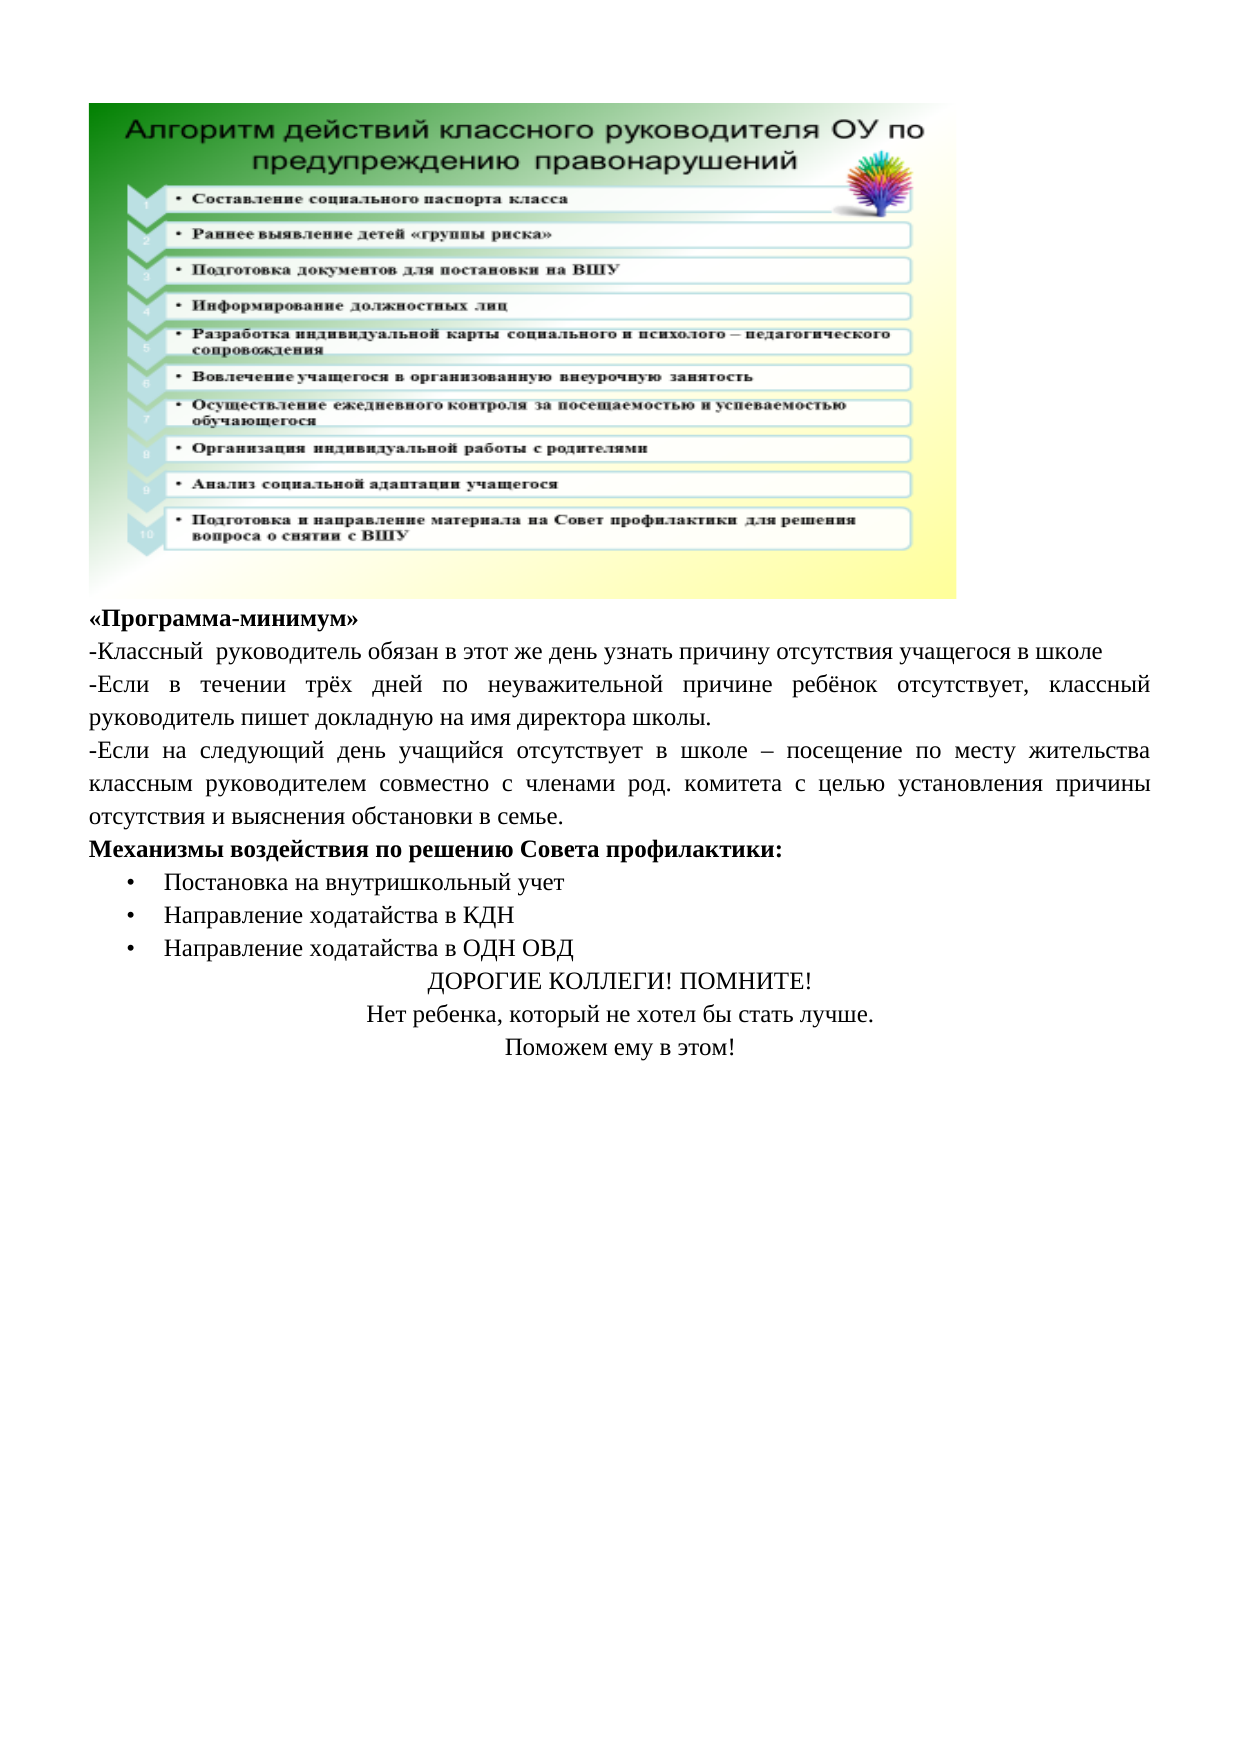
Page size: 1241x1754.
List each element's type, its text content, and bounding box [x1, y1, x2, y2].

text -Если в течении трёх дней по неуважительной причине ребёнок отсутствует, классный руководитель пишет докладную на имя директора школы. [89, 669, 1152, 731]
list Постановка на внутришкольный учет [126, 867, 1152, 896]
text ДОРОГИЕ КОЛЛЕГИ! ПОМНИТЕ! [89, 966, 1152, 995]
picture [88, 103, 957, 599]
text «Программа-минимум» [89, 603, 1152, 632]
text Механизмы воздействия по решению Совета профилактики: [89, 834, 1152, 863]
text Поможем ему в этом! [89, 1032, 1152, 1061]
text -Классный руководитель обязан в этот же день узнать причину отсутствия учащегося в школе [89, 636, 1152, 665]
text -Если на следующий день учащийся отсутствует в школе – посещение по месту жительства классным руководителем совместно с членами род. комитета с целью установления причины отсутствия и выяснения обстановки в семье. [89, 735, 1152, 830]
list Направление ходатайства в ОДН ОВД [126, 933, 1152, 962]
list Направление ходатайства в КДН [126, 900, 1152, 929]
text Нет ребенка, который не хотел бы стать лучше. [89, 999, 1152, 1028]
